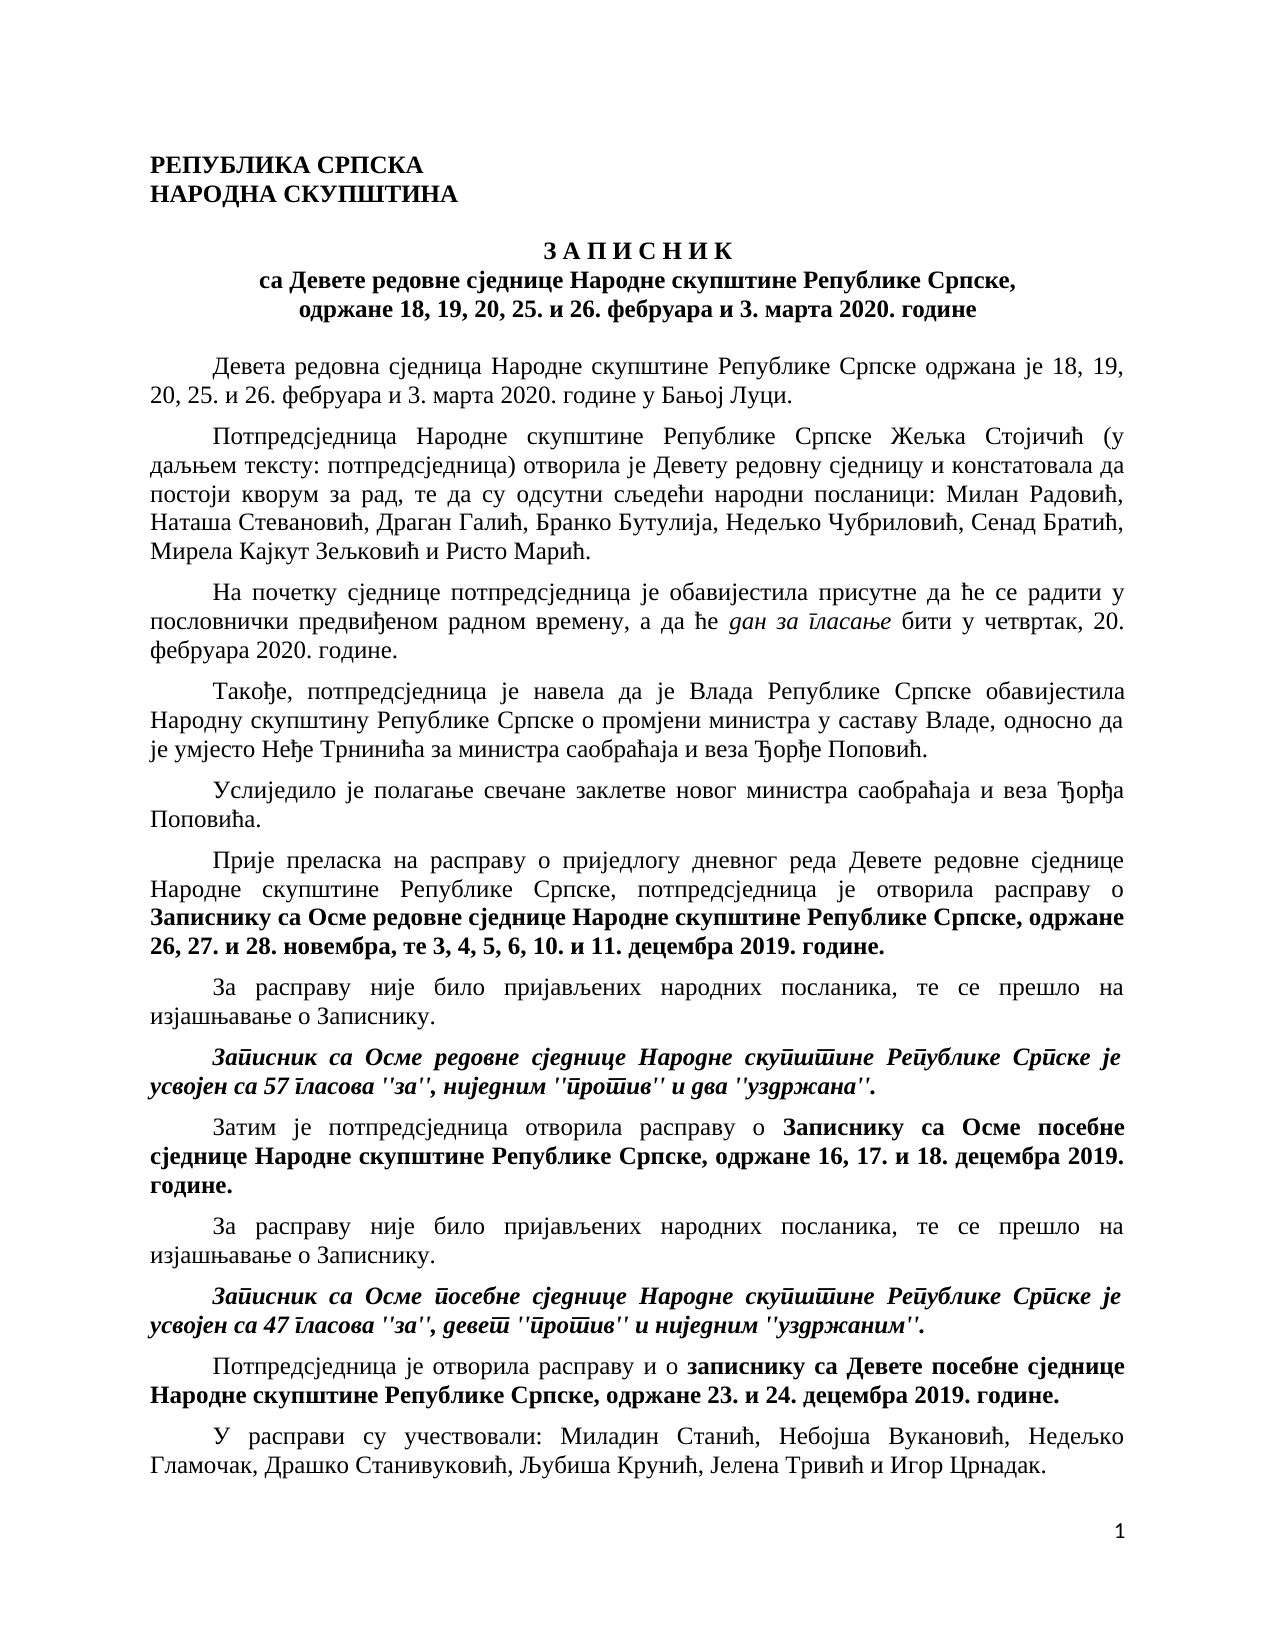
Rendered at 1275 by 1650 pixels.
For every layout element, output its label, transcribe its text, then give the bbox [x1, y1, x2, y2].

text Девета редовна сједница Народне скупштине Републике Српске одржана је 18, 19, 20, 25. и 26. фебруара и 3. марта 2020. године у Бањој Луци. [150, 351, 1125, 409]
text З А П И С Н И К [150, 236, 1125, 265]
text НАРОДНА СКУПШТИНА [150, 179, 1125, 207]
text РЕПУБЛИКА СРПСКА [150, 150, 1125, 179]
text Записник са Осме редовне сједнице Народне скупштине Републике Српске је усвојен са 57 гласова ''за'', ниједним ''против'' и два ''уздржана''. [150, 1042, 1125, 1100]
text У расправи су учествовали: Миладин Станић, Небојша Вукановић, Недељко Гламочак, Драшко Станивуковић, Љубиша Крунић, Јелена Тривић и Игор Црнадак. [150, 1421, 1125, 1479]
text За расправу није било пријављених народних посланика, те се прешло на изјашњавање о Записнику. [150, 1211, 1125, 1269]
text Потпредсједница је отворила расправу и о записнику са Девете посебне сједнице Народне скупштине Републике Српске, одржане 23. и 24. децембра 2019. године. [150, 1351, 1125, 1409]
text Прије преласка на расправу о приједлогу дневног реда Девете редовне сједнице Народне скупштине Републике Српске, потпредсједница је отворила расправу о Записнику са Осме редовне сједнице Народне скупштине Републике Српске, одржане 26, 27. и 28. новембра, те 3, 4, 5, 6, 10. и 11. децембра 2019. године. [150, 845, 1125, 960]
text Затим је потпредсједница отворила расправу о Записнику са Осме посебне сједнице Народне скупштине Републике Српске, одржане 16, 17. и 18. децембра 2019. године. [150, 1112, 1125, 1199]
text Записник са Осме посебне сједнице Народне скупштине Републике Српске је усвојен са 47 гласова ''за'', девет ''против'' и ниједним ''уздржаним''. [150, 1281, 1125, 1339]
text са Девете редовне сједнице Народне скупштине Републике Српске, [150, 265, 1125, 294]
text Потпредсједница Народне скупштине Републике Српске Жељка Стојичић (у даљњем тексту: потпредсједница) отворила је Девету редовну сједницу и констатовала да постоји кворум за рад, те да су одсутни сљедећи народни посланици: Милан Радовић, Наташа Стевановић, Драган Галић, Бранко Бутулија, Недељко Чубриловић, Сенад Братић, Мирела Кајкут Зељковић и Ристо Марић. [150, 421, 1125, 565]
text одржане 18, 19, 20, 25. и 26. фебруара и 3. марта 2020. године [150, 294, 1125, 322]
text Такође, потпредсједница је навела да је Влада Републике Српске обавијестила Народну скупштину Републике Српске о промјени министра у саставу Владе, односно да је умјесто Неђе Трнинића за министра саобраћаја и веза Ђорђе Поповић. [150, 676, 1125, 762]
text На почетку сједнице потпредсједница је обавијестила присутне да ће се радити у пословнички предвиђеном радном времену, а да ће дан за гласање бити у четвртак, 20. фебруара 2020. године. [150, 577, 1125, 664]
text Услиједило је полагање свечане заклетве новог министра саобраћаја и веза Ђорђа Поповића. [150, 775, 1125, 832]
text За расправу није било пријављених народних посланика, те се прешло на изјашњавање о Записнику. [150, 972, 1125, 1030]
